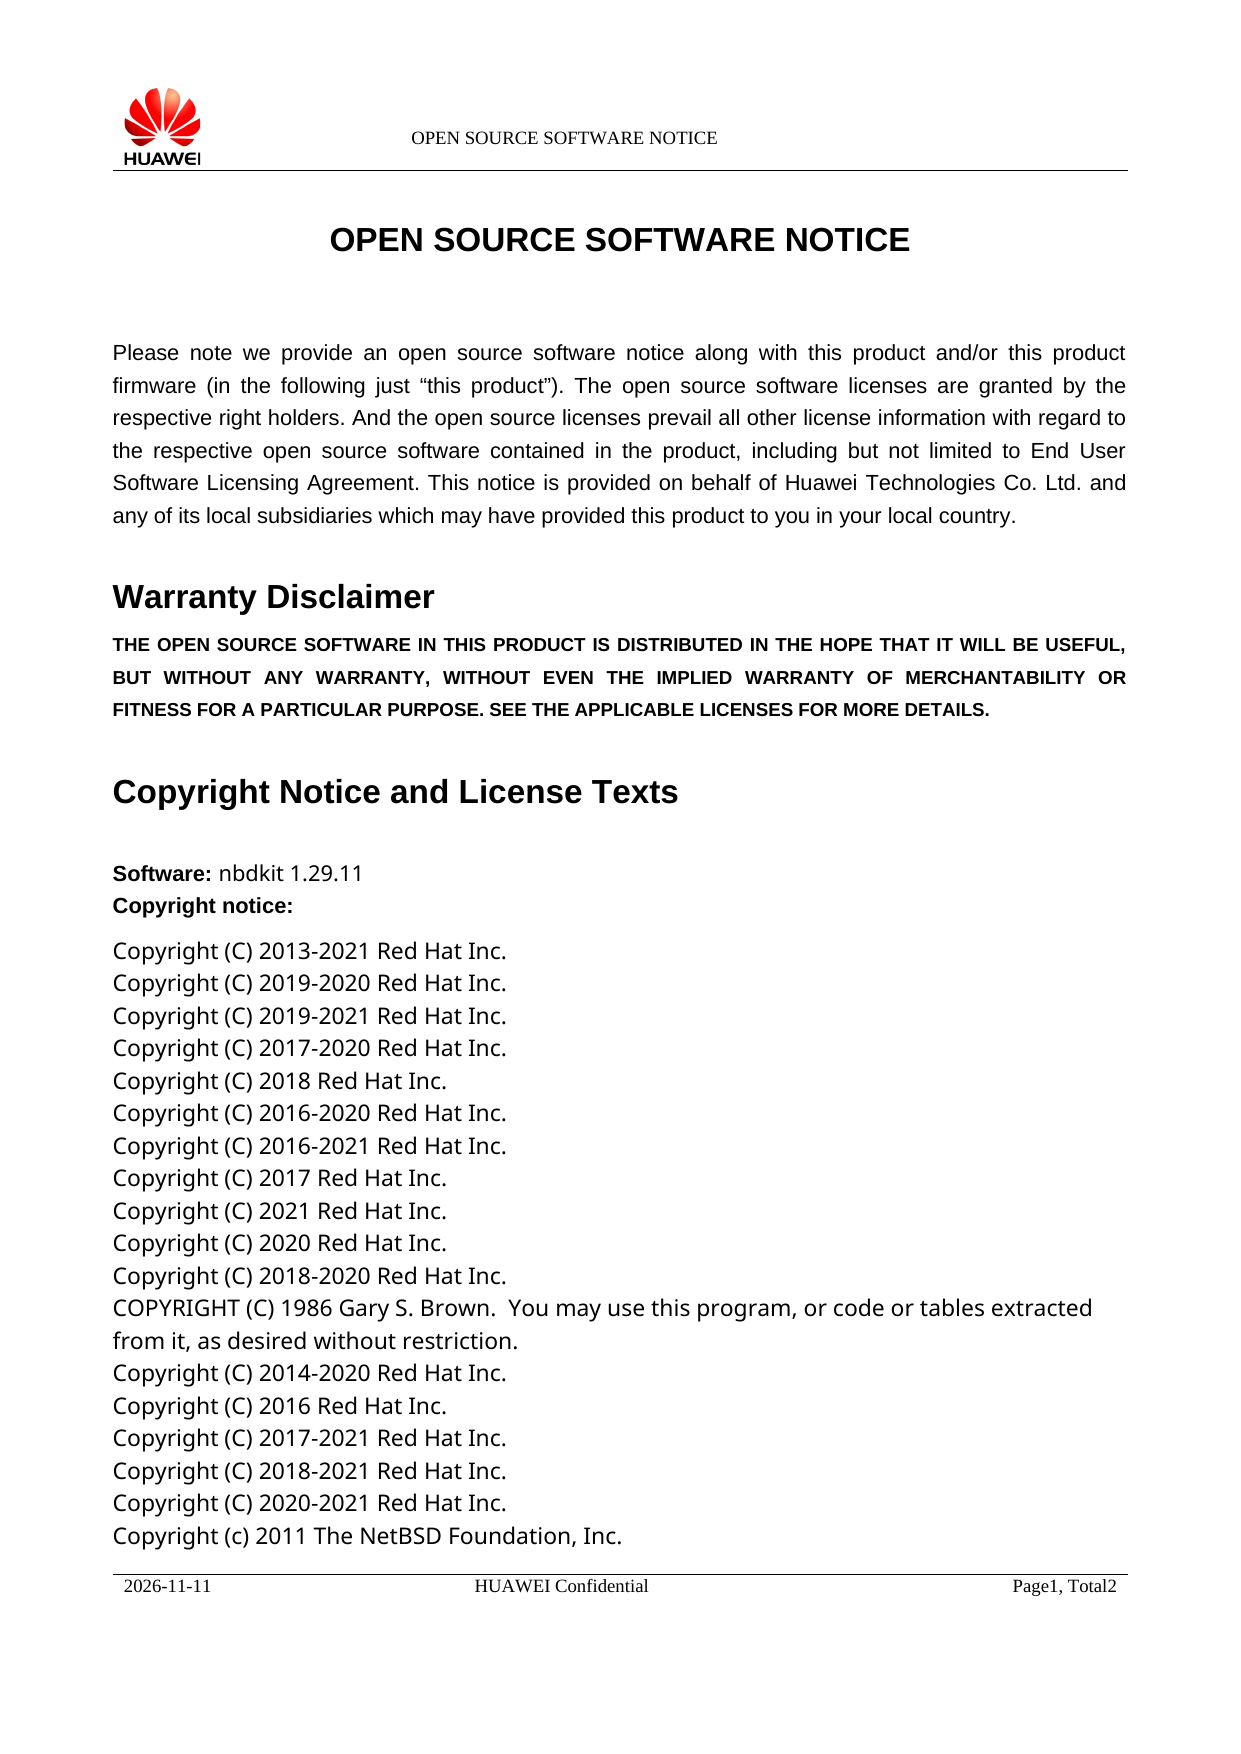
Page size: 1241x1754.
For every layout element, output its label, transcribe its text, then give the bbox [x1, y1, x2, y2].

text Please note we provide an open source software notice along with this product and/or this product firmware (in the following just “this product”). The open source software licenses are granted by the respective right holders. And the open source licenses prevail all other license information with regard to the respective open source software contained in the product, including but not limited to End User Software Licensing Agreement. This notice is provided on behalf of Huawei Technologies Co. Ltd. and any of its local subsidiaries which may have provided this product to you in your local country. [112, 336, 1128, 531]
picture [124, 88, 201, 165]
title Software: nbdkit 1.29.11 [112, 856, 1128, 889]
text OPEN SOURCE SOFTWARE NOTICE [112, 206, 1128, 271]
text Copyright Notice and License Texts [112, 759, 1128, 824]
text The open source software in this product is distributed in the hope that it will be useful, but WITHOUT ANY WARRANTY, without even the implied warranty of MERCHANTABILITY or FITNESS FOR A PARTICULAR PURPOSE. See the applicable licenses for more details. [112, 629, 1128, 726]
text Warranty Disclaimer [112, 564, 1128, 629]
text Copyright notice: [112, 889, 1128, 921]
